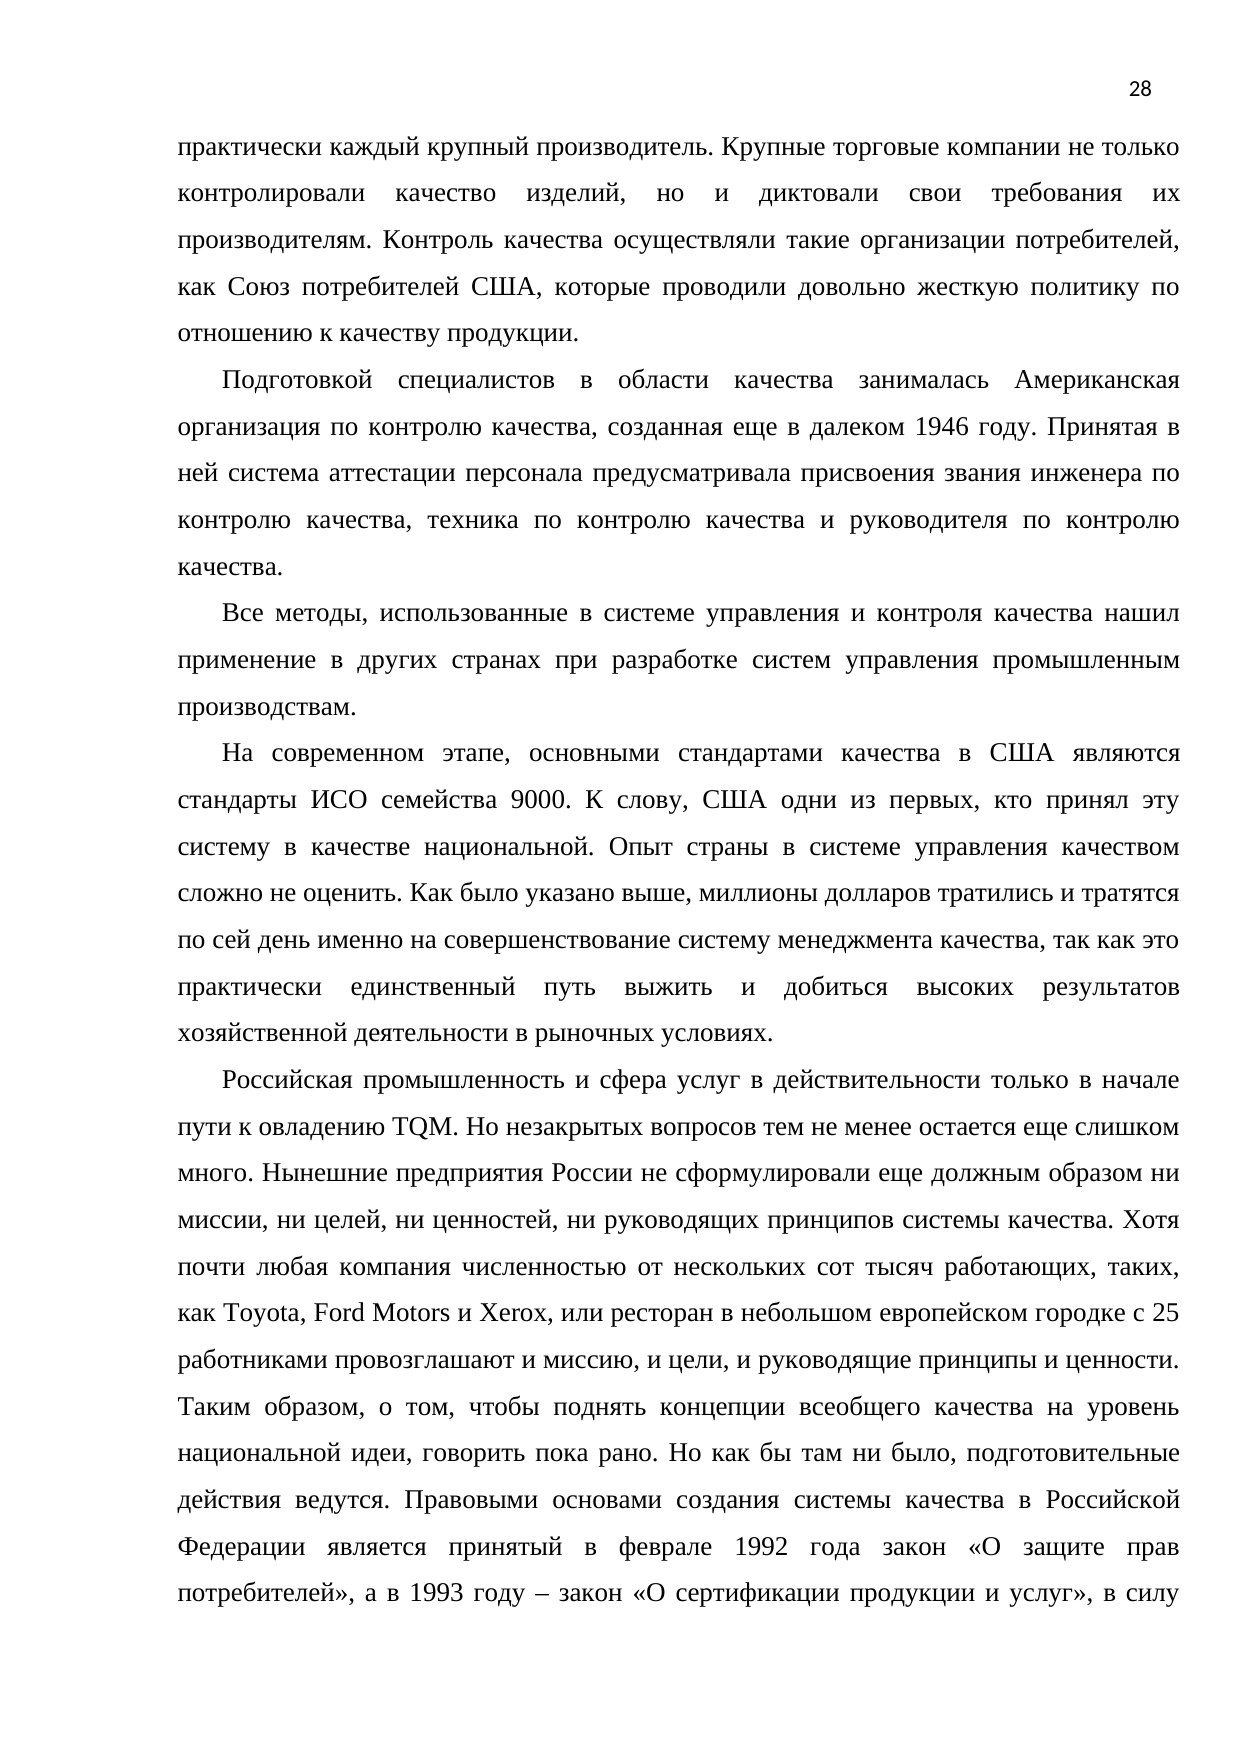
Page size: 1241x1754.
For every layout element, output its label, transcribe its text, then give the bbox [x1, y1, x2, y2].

text Все методы, использованные в системе управления и контроля качества нашил применение в других странах при разработке систем управления промышленным производствам. [177, 596, 1181, 721]
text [177, 1063, 1181, 1608]
text На современном этапе, основными стандартами качества в США являются стандарты ИСО семейства 9000. К слову, США одни из первых, кто принял эту систему в качестве национальной. Опыт страны в системе управления качеством сложно не оценить. Как было указано выше, миллионы долларов тратились и тратятся по сей день именно на совершенствование систему менеджмента качества, так как это практически единственный путь выжить и добиться высоких результатов хозяйственной деятельности в рыночных условиях. [177, 736, 1181, 1048]
text Подготовкой специалистов в области качества занималась Американская организация по контролю качества, созданная еще в далеком 1946 году. Принятая в ней система аттестации персонала предусматривала присвоения звания инженера по контролю качества, техника по контролю качества и руководителя по контролю качества. [177, 363, 1181, 581]
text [177, 130, 1181, 348]
